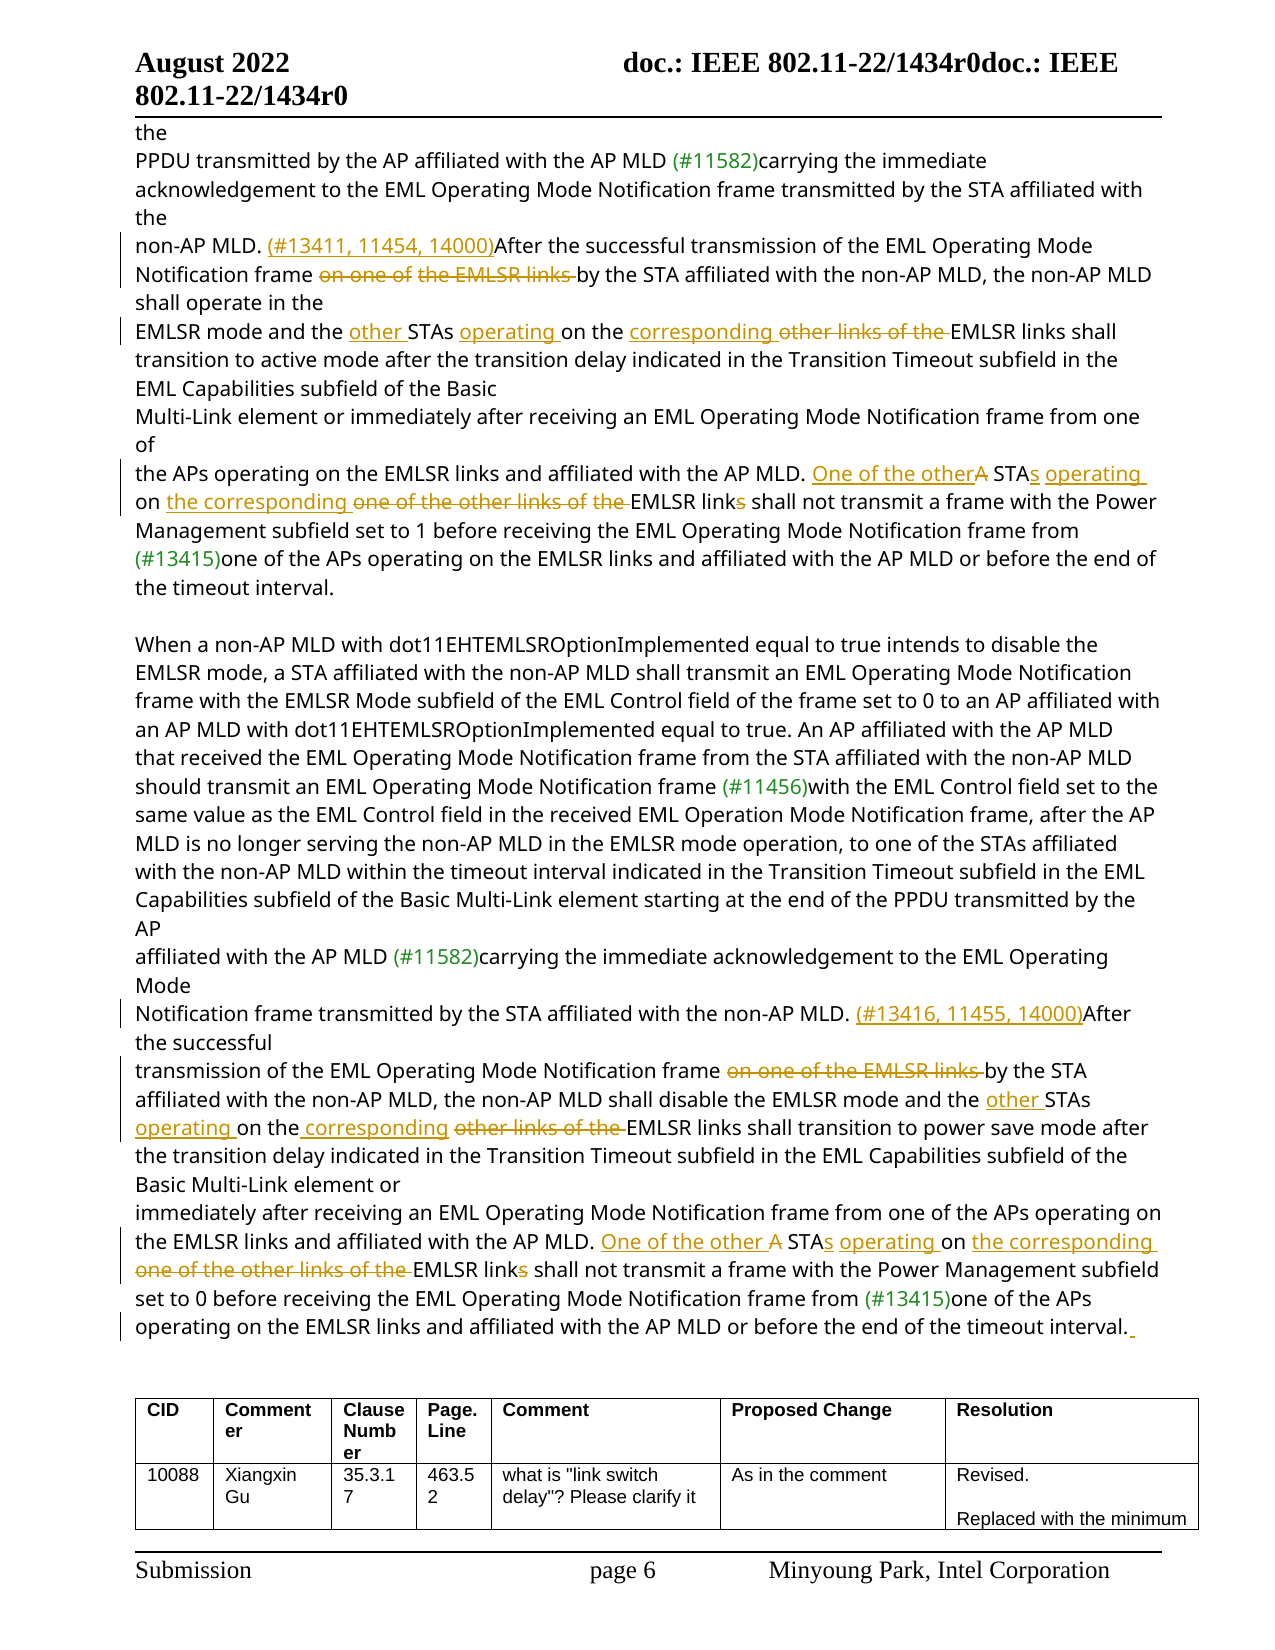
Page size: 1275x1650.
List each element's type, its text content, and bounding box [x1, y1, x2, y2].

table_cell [492, 1464, 720, 1529]
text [135, 118, 1162, 601]
table_cell 35.3.17 [332, 1464, 416, 1529]
table_cell Xiangxin Gu [214, 1464, 331, 1529]
table_cell As in the comment [721, 1464, 945, 1529]
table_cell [946, 1464, 1198, 1529]
table_header Resolution [946, 1399, 1198, 1463]
table_header Proposed Change [721, 1399, 945, 1463]
table_header Commenter [214, 1399, 331, 1463]
text When a non-AP MLD with dot11EHTEMLSROptionImplemented equal to true intends to disable the EMLSR mode, a STA affiliated with the non-AP MLD shall transmit an EML Operating Mode Notification frame with the EMLSR Mode subfield of the EML Control field of the frame set to 0 to an AP affiliated with an AP MLD with dot11EHTEMLSROptionImplemented equal to true. An AP affiliated with the AP MLD that received the EML Operating Mode Notification frame from the STA affiliated with the non-AP MLD should transmit an EML Operating Mode Notification frame (#11456)with the EML Control field set to the same value as the EML Control field in the received EML Operation Mode Notification frame, after the AP MLD is no longer serving the non-AP MLD in the EMLSR mode operation, to one of the STAs affiliated with the non-AP MLD within the timeout interval indicated in the Transition Timeout subfield in the EML Capabilities subfield of the Basic Multi-Link element starting at the end of the PPDU transmitted by the AP affiliated with the AP MLD (#11582)carrying the immediate acknowledgement to the EML Operating Mode Notification frame transmitted by the STA affiliated with the non-AP MLD. After the successful transmission of the EML Operating Mode Notification frame by the STA affiliated with the non-AP MLD, the non-AP MLD shall disable the EMLSR mode and the STAs on the EMLSR links shall transition to power save mode after the transition delay indicated in the Transition Timeout subfield in the EML Capabilities subfield of the Basic Multi-Link element or immediately after receiving an EML Operating Mode Notification frame from one of the APs operating on the EMLSR links and affiliated with the AP MLD. STA on EMLSR link shall not transmit a frame with the Power Management subfield set to 0 before receiving the EML Operating Mode Notification frame from (#13415)one of the APs operating on the EMLSR links and affiliated with the AP MLD or before the end of the timeout interval. [135, 630, 1162, 1341]
table_header Clause Number [332, 1399, 416, 1463]
table_header CID [136, 1399, 213, 1463]
table_cell 10088 [136, 1464, 213, 1529]
table_header Comment [492, 1399, 720, 1463]
table_cell 463.52 [417, 1464, 491, 1529]
table_header Page. Line [417, 1399, 491, 1463]
